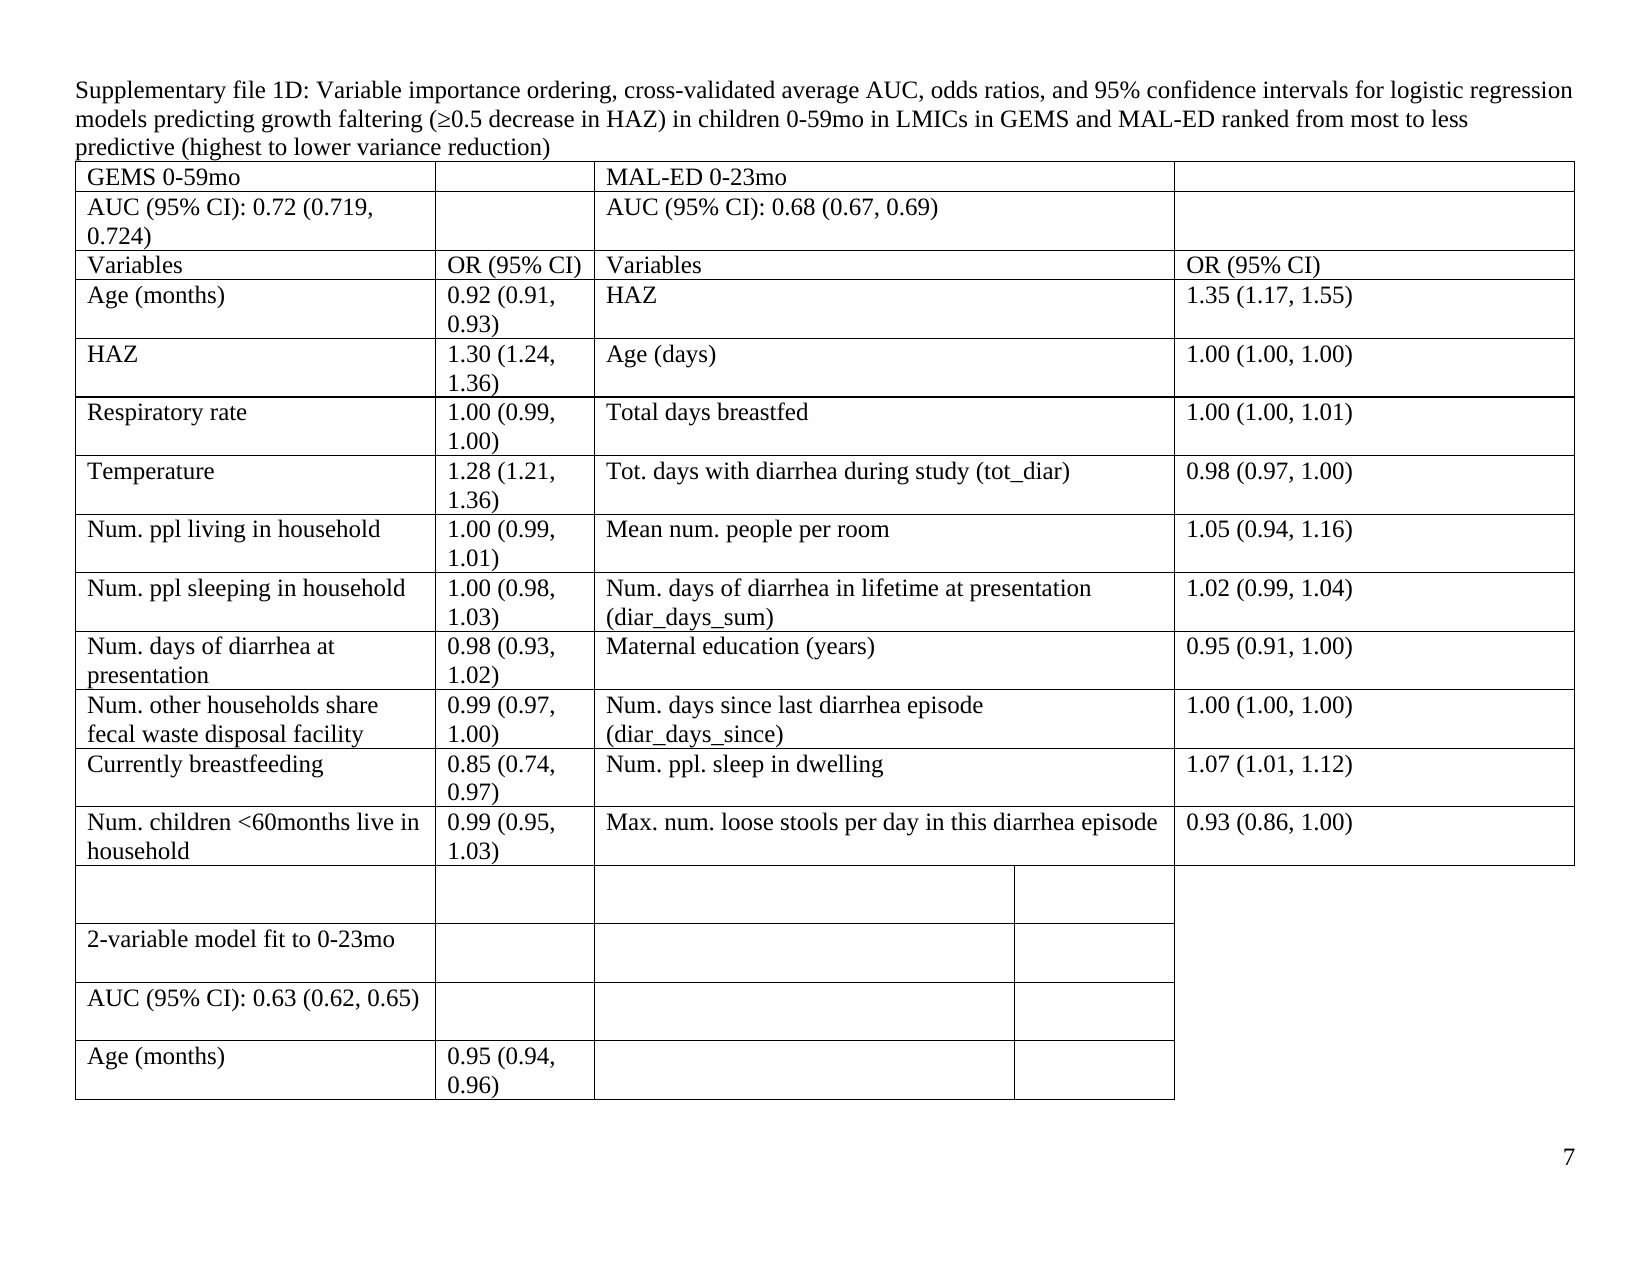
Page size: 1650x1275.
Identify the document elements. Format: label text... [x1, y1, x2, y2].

table_cell 1.00 (1.00, 1.01) [1175, 398, 1574, 455]
table_header [1175, 162, 1574, 191]
table_cell 1.30 (1.24, 1.36) [436, 339, 594, 396]
table_cell Age (days) [595, 339, 1174, 396]
table_cell 1.00 (0.99, 1.01) [436, 515, 594, 572]
table_header MAL-ED 0-23mo [595, 162, 1174, 191]
table_cell 1.02 (0.99, 1.04) [1175, 573, 1574, 631]
table_cell [76, 866, 435, 923]
table_cell Age (months) [76, 1041, 435, 1099]
table_cell 1.00 (0.98, 1.03) [436, 573, 594, 631]
table_cell [436, 983, 594, 1040]
table_cell Num. ppl. sleep in dwelling [595, 749, 1174, 806]
table_cell 0.95 (0.91, 1.00) [1175, 632, 1574, 689]
table_cell [595, 1041, 1014, 1099]
table_cell Num. children <60months live in household [76, 807, 435, 865]
table_cell Mean num. people per room [595, 515, 1174, 572]
table_cell [1015, 924, 1174, 982]
table_cell Total days breastfed [595, 398, 1174, 455]
table_cell [595, 866, 1014, 923]
table_cell 0.99 (0.97, 1.00) [436, 690, 594, 748]
table_cell Maternal education (years) [595, 632, 1174, 689]
table_cell 0.92 (0.91, 0.93) [436, 280, 594, 338]
table_cell [595, 983, 1014, 1040]
table_cell Variables [76, 251, 435, 279]
table_cell [1015, 866, 1174, 923]
table_cell [1015, 1041, 1174, 1099]
table_cell [436, 866, 594, 923]
table_cell OR (95% CI) [436, 251, 594, 279]
table_cell Num. days of diarrhea at presentation [76, 632, 435, 689]
table_cell [436, 192, 594, 249]
table_cell Num. other households share fecal waste disposal facility [76, 690, 435, 748]
table_cell Currently breastfeeding [76, 749, 435, 806]
table_cell 0.99 (0.95, 1.03) [436, 807, 594, 865]
table_cell [1015, 983, 1174, 1040]
table_cell 1.05 (0.94, 1.16) [1175, 515, 1574, 572]
table_cell Num. days of diarrhea in lifetime at presentation (diar_days_sum) [595, 573, 1174, 631]
table_header GEMS 0-59mo [76, 162, 435, 191]
table_cell Num. days since last diarrhea episode (diar_days_since) [595, 690, 1174, 748]
table_cell [1175, 192, 1574, 249]
table_cell 1.00 (0.99, 1.00) [436, 398, 594, 455]
table_cell 0.95 (0.94, 0.96) [436, 1041, 594, 1099]
table_header [436, 162, 594, 191]
table_cell Temperature [76, 456, 435, 513]
table_cell Num. ppl living in household [76, 515, 435, 572]
table_cell Respiratory rate [76, 398, 435, 455]
table_cell 2-variable model fit to 0-23mo [76, 924, 435, 982]
table_cell 1.28 (1.21, 1.36) [436, 456, 594, 513]
table_cell OR (95% CI) [1175, 251, 1574, 279]
table_cell Num. ppl sleeping in household [76, 573, 435, 631]
table_cell 1.07 (1.01, 1.12) [1175, 749, 1574, 806]
table_cell Max. num. loose stools per day in this diarrhea episode [595, 807, 1174, 865]
table_cell 1.00 (1.00, 1.00) [1175, 339, 1574, 396]
table_cell Variables [595, 251, 1174, 279]
table_cell AUC (95% CI): 0.72 (0.719, 0.724) [76, 192, 435, 249]
table_cell 0.98 (0.97, 1.00) [1175, 456, 1574, 513]
table_cell AUC (95% CI): 0.68 (0.67, 0.69) [595, 192, 1174, 249]
table_cell AUC (95% CI): 0.63 (0.62, 0.65) [76, 983, 435, 1040]
table_cell 0.93 (0.86, 1.00) [1175, 807, 1574, 865]
table_cell 1.00 (1.00, 1.00) [1175, 690, 1574, 748]
table_cell [436, 924, 594, 982]
table_cell 0.98 (0.93, 1.02) [436, 632, 594, 689]
table_cell HAZ [595, 280, 1174, 338]
table_cell Tot. days with diarrhea during study (tot_diar) [595, 456, 1174, 513]
table_cell 0.85 (0.74, 0.97) [436, 749, 594, 806]
text Supplementary file 1D: Variable importance ordering, cross-validated average AUC, odds ratios, and 95% confidence intervals for logistic regression models predicting growth faltering (≥0.5 decrease in HAZ) in children 0-59mo in LMICs in GEMS and MAL-ED ranked from most to less predictive (highest to lower variance reduction) [75, 75, 1575, 161]
table_cell Age (months) [76, 280, 435, 338]
table_cell [595, 924, 1014, 982]
table_cell 1.35 (1.17, 1.55) [1175, 280, 1574, 338]
table_cell HAZ [76, 339, 435, 396]
